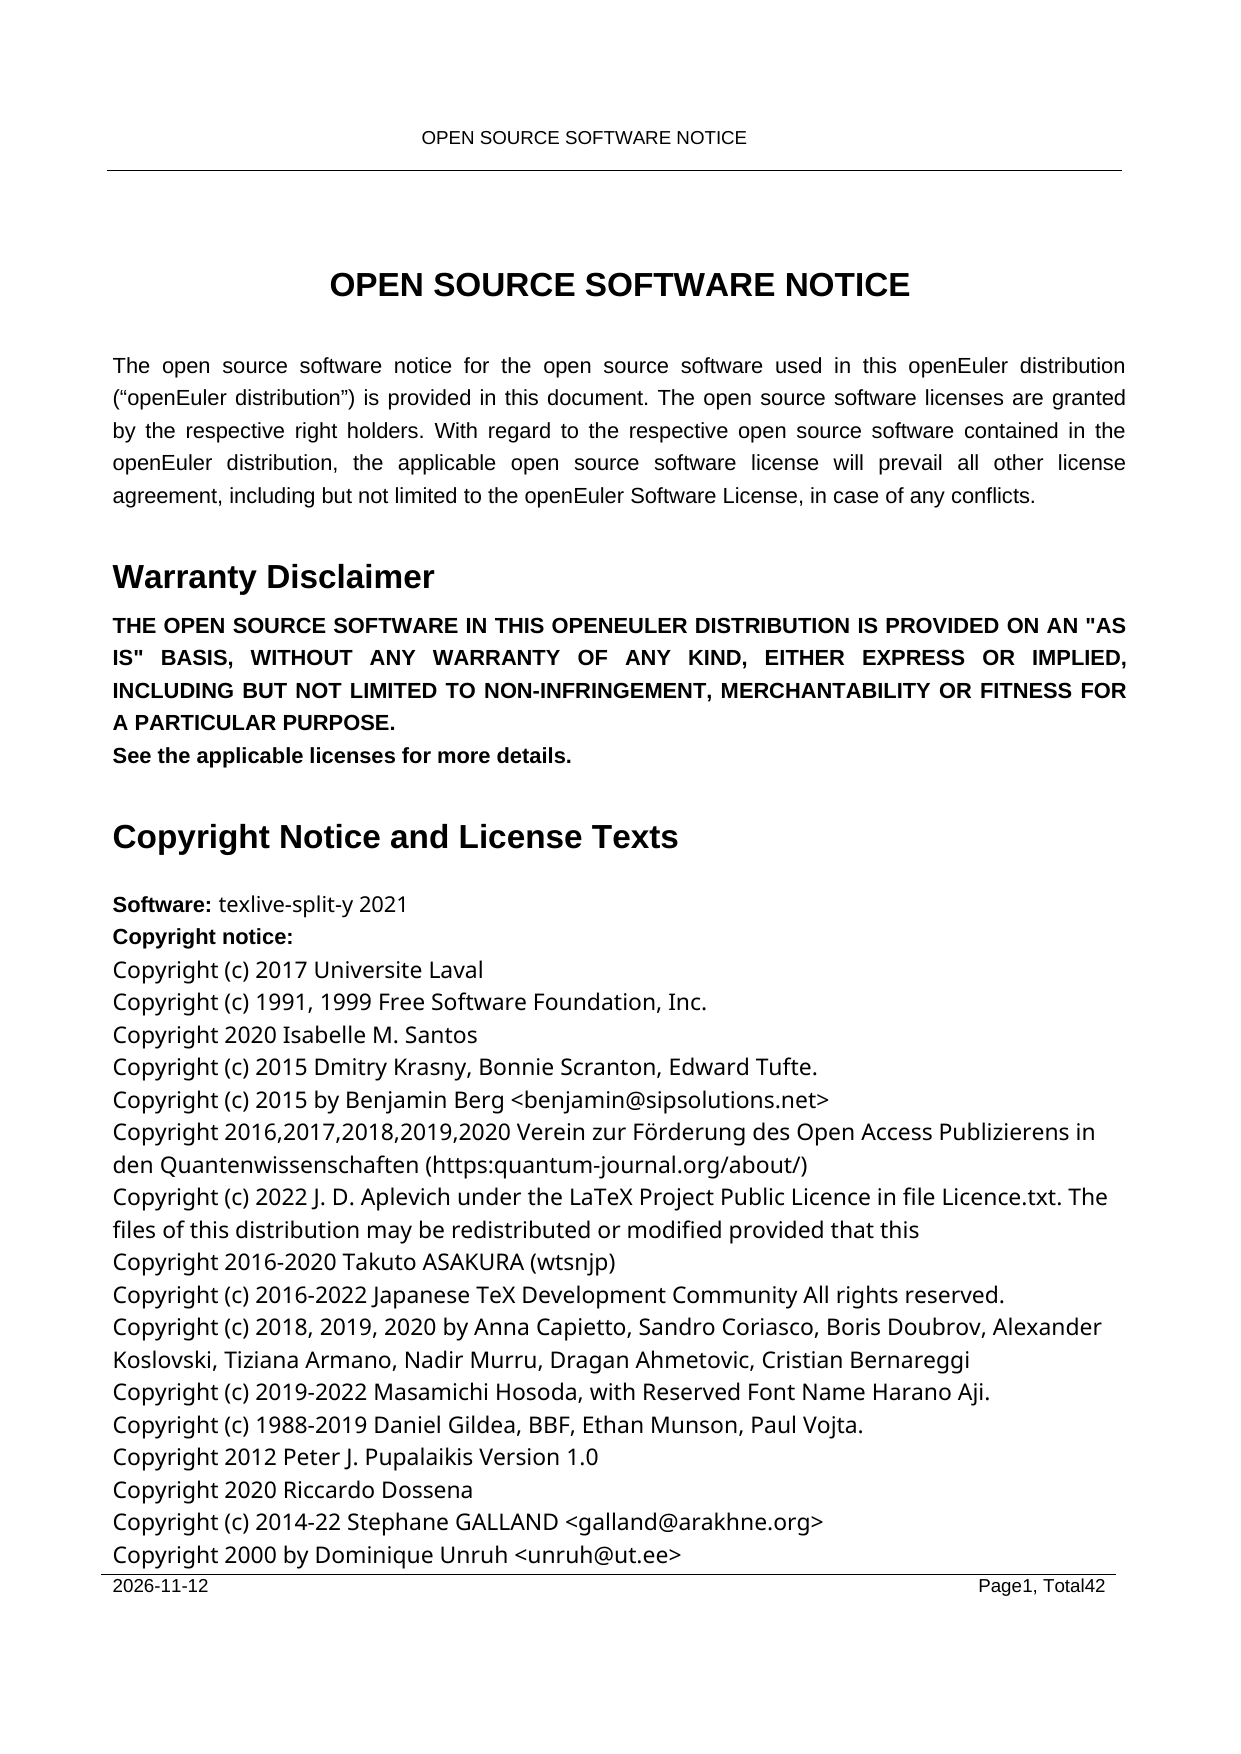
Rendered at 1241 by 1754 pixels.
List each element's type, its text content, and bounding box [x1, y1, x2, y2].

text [112, 953, 1128, 1571]
text OPEN SOURCE SOFTWARE NOTICE [112, 251, 1128, 316]
text THE OPEN SOURCE SOFTWARE IN THIS OPENEULER DISTRIBUTION IS PROVIDED ON AN "AS IS" BASIS, WITHOUT ANY WARRANTY OF ANY KIND, EITHER EXPRESS OR IMPLIED, INCLUDING BUT NOT LIMITED TO NON-INFRINGEMENT, MERCHANTABILITY OR FITNESS FOR A PARTICULAR PURPOSE. See the applicable licenses for more details. [112, 609, 1128, 771]
text Software: texlive-split-y 2021 [112, 888, 1128, 921]
text Warranty Disclaimer [112, 544, 1128, 609]
text Copyright notice: [112, 921, 1128, 953]
text The open source software notice for the open source software used in this openEuler distribution (“openEuler distribution”) is provided in this document. The open source software licenses are granted by the respective right holders. With regard to the respective open source software contained in the openEuler distribution, the applicable open source software license will prevail all other license agreement, including but not limited to the openEuler Software License, in case of any conflicts. [112, 349, 1128, 511]
text Copyright Notice and License Texts [112, 804, 1128, 869]
